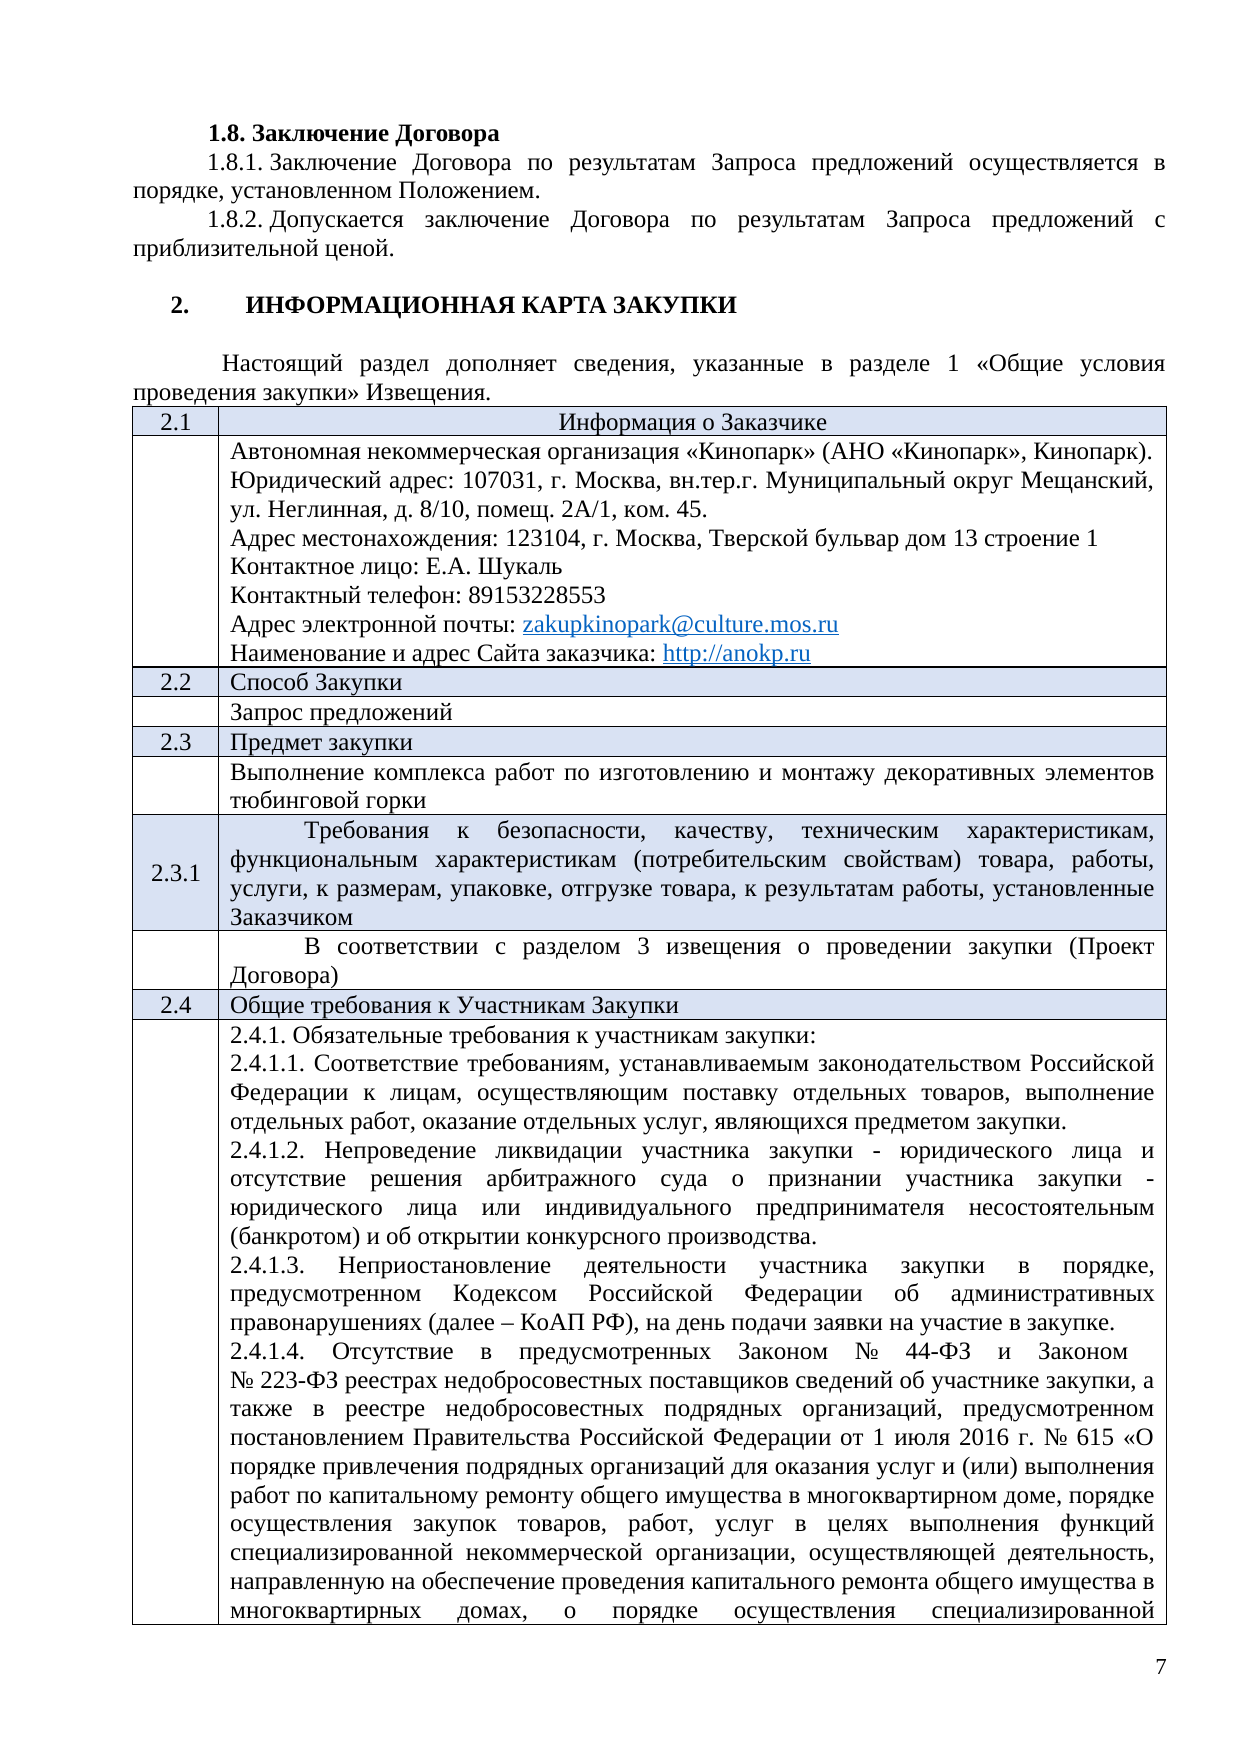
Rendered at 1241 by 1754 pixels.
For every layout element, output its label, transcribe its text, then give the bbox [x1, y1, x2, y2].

table_cell Способ Закупки [219, 668, 1166, 696]
table_cell Требования к безопасности, качеству, техническим характеристикам, функциональным характеристикам (потребительским свойствам) товара, работы, услуги, к размерам, упаковке, отгрузке товара, к результатам работы, установленные Заказчиком [219, 815, 1166, 930]
table_cell [133, 931, 218, 989]
table_cell Предмет закупки [219, 727, 1166, 756]
table_cell Автономная некоммерческая организация «Кинопарк» (АНО «Кинопарк», Кинопарк). Юридический адрес: 107031, г. Москва, вн.тер.г. Муниципальный округ Мещанский, ул. Неглинная, д. 8/10, помещ. 2А/1, ком. 45. Адрес местонахождения: 123104, г. Москва, Тверской бульвар дом 13 строение 1 Контактное лицо: Е.А. Шукаль Контактный телефон: 89153228553 Адрес электронной почты: zakupkinopark@culture.mos.ru Наименование и адрес Сайта заказчика: http://anokp.ru [219, 436, 1166, 666]
table_cell [133, 757, 218, 814]
table_cell 2.2 [133, 668, 218, 696]
text Настоящий раздел дополняет сведения, указанные в разделе 1 «Общие условия проведения закупки» Извещения. [133, 348, 1167, 406]
list ИНФОРМАЦИОННАЯ КАРТА ЗАКУПКИ [170, 291, 1167, 319]
table_header Информация о Заказчике [219, 407, 1166, 435]
table_cell [133, 436, 218, 666]
list Заключение Договора [208, 118, 1167, 147]
table_cell Выполнение комплекса работ по изготовлению и монтажу декоративных элементов тюбинговой горки [219, 757, 1166, 814]
table_cell В соответствии с разделом 3 извещения о проведении закупки (Проект Договора) [219, 931, 1166, 989]
table_cell [133, 697, 218, 726]
list Допускается заключение Договора по результатам Запроса предложений с приблизительной ценой. [133, 204, 1167, 262]
list Заключение Договора по результатам Запроса предложений осуществляется в порядке, установленном Положением. [133, 147, 1167, 204]
table_cell [133, 1020, 218, 1623]
table_header 2.1 [133, 407, 218, 435]
table_cell 2.4 [133, 990, 218, 1019]
table_cell Общие требования к Участникам Закупки [219, 990, 1166, 1019]
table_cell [219, 1020, 1166, 1623]
table_cell 2.3.1 [133, 815, 218, 930]
table_cell 2.3 [133, 727, 218, 756]
table_cell Запрос предложений [219, 697, 1166, 726]
